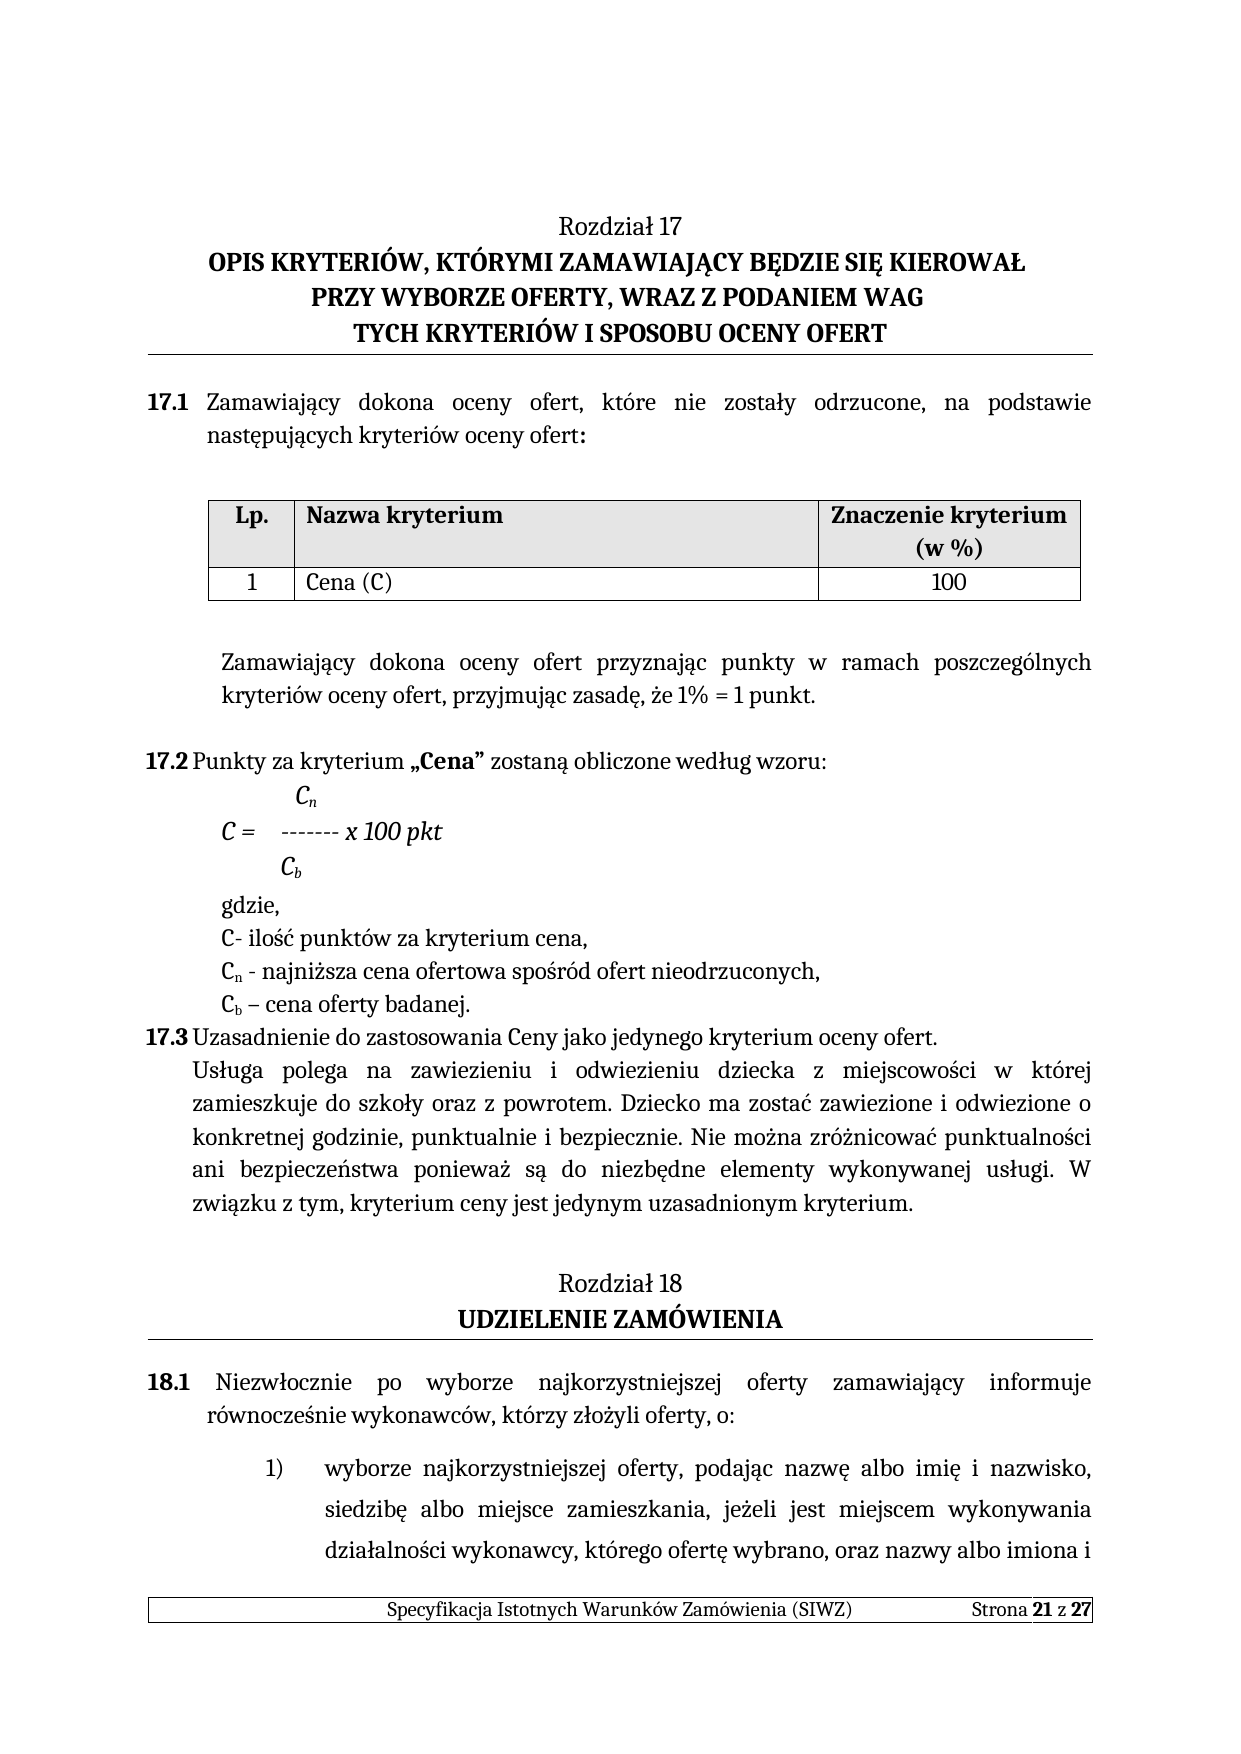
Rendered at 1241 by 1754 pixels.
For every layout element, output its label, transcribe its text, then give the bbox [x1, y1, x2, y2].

list 18.1 Niezwłocznie po wyborze najkorzystniejszej oferty zamawiający informuje równocześnie wykonawców, którzy złożyli oferty, o: [148, 1368, 1093, 1430]
table_header Rozdział 17 OPIS KRYTERIÓW, KTÓRYMI ZAMAWIAJĄCY BĘDZIE SIĘ KIEROWAŁ PRZY WYBORZE OFERTY, WRAZ Z PODANIEM WAG TYCH KRYTERIÓW I SPOSOBU OCENY OFERT [148, 175, 1093, 353]
list Cn [221, 780, 1093, 811]
table_cell 100 [819, 568, 1080, 600]
text Cn - najniższa cena ofertowa spośród ofert nieodrzuconych, [221, 957, 1093, 986]
table_header Rozdział 18 UDZIELENIE ZAMÓWIENIA [148, 1268, 1092, 1339]
table_header Znaczenie kryterium (w %) [819, 501, 1080, 567]
text C- ilość punktów za kryterium cena, [221, 924, 1093, 953]
list C = ------- x 100 pkt [221, 816, 1093, 847]
table_cell Cena (C) [295, 568, 818, 600]
table_header Nazwa kryterium [295, 501, 818, 567]
table_cell 1 [209, 568, 294, 600]
list Uzasadnienie do zastosowania Ceny jako jedynego kryterium oceny ofert. [146, 1023, 1093, 1052]
list Zamawiający dokona oceny ofert przyznając punkty w ramach poszczególnych kryteriów oceny ofert, przyjmując zasadę, że 1% = 1 punkt. [221, 648, 1093, 709]
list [266, 1441, 1093, 1565]
list Usługa polega na zawiezieniu i odwiezieniu dziecka z miejscowości w której zamieszkuje do szkoły oraz z powrotem. Dziecko ma zostać zawiezione i odwiezione o konkretnej godzinie, punktualnie i bezpiecznie. Nie można zróżnicować punktualności ani bezpieczeństwa ponieważ są do niezbędne elementy wykonywanej usługi. W związku z tym, kryterium ceny jest jedynym uzasadnionym kryterium. [192, 1056, 1093, 1217]
text Cb – cena oferty badanej. [221, 990, 1093, 1019]
list Punkty za kryterium „Cena” zostaną obliczone według wzoru: [146, 747, 1093, 776]
text gdzie, [148, 891, 1093, 920]
list Zamawiający dokona oceny ofert, które nie zostały odrzucone, na podstawie następujących kryteriów oceny ofert: [148, 387, 1093, 449]
table_header Lp. [209, 501, 294, 567]
list Cb [221, 851, 1093, 882]
